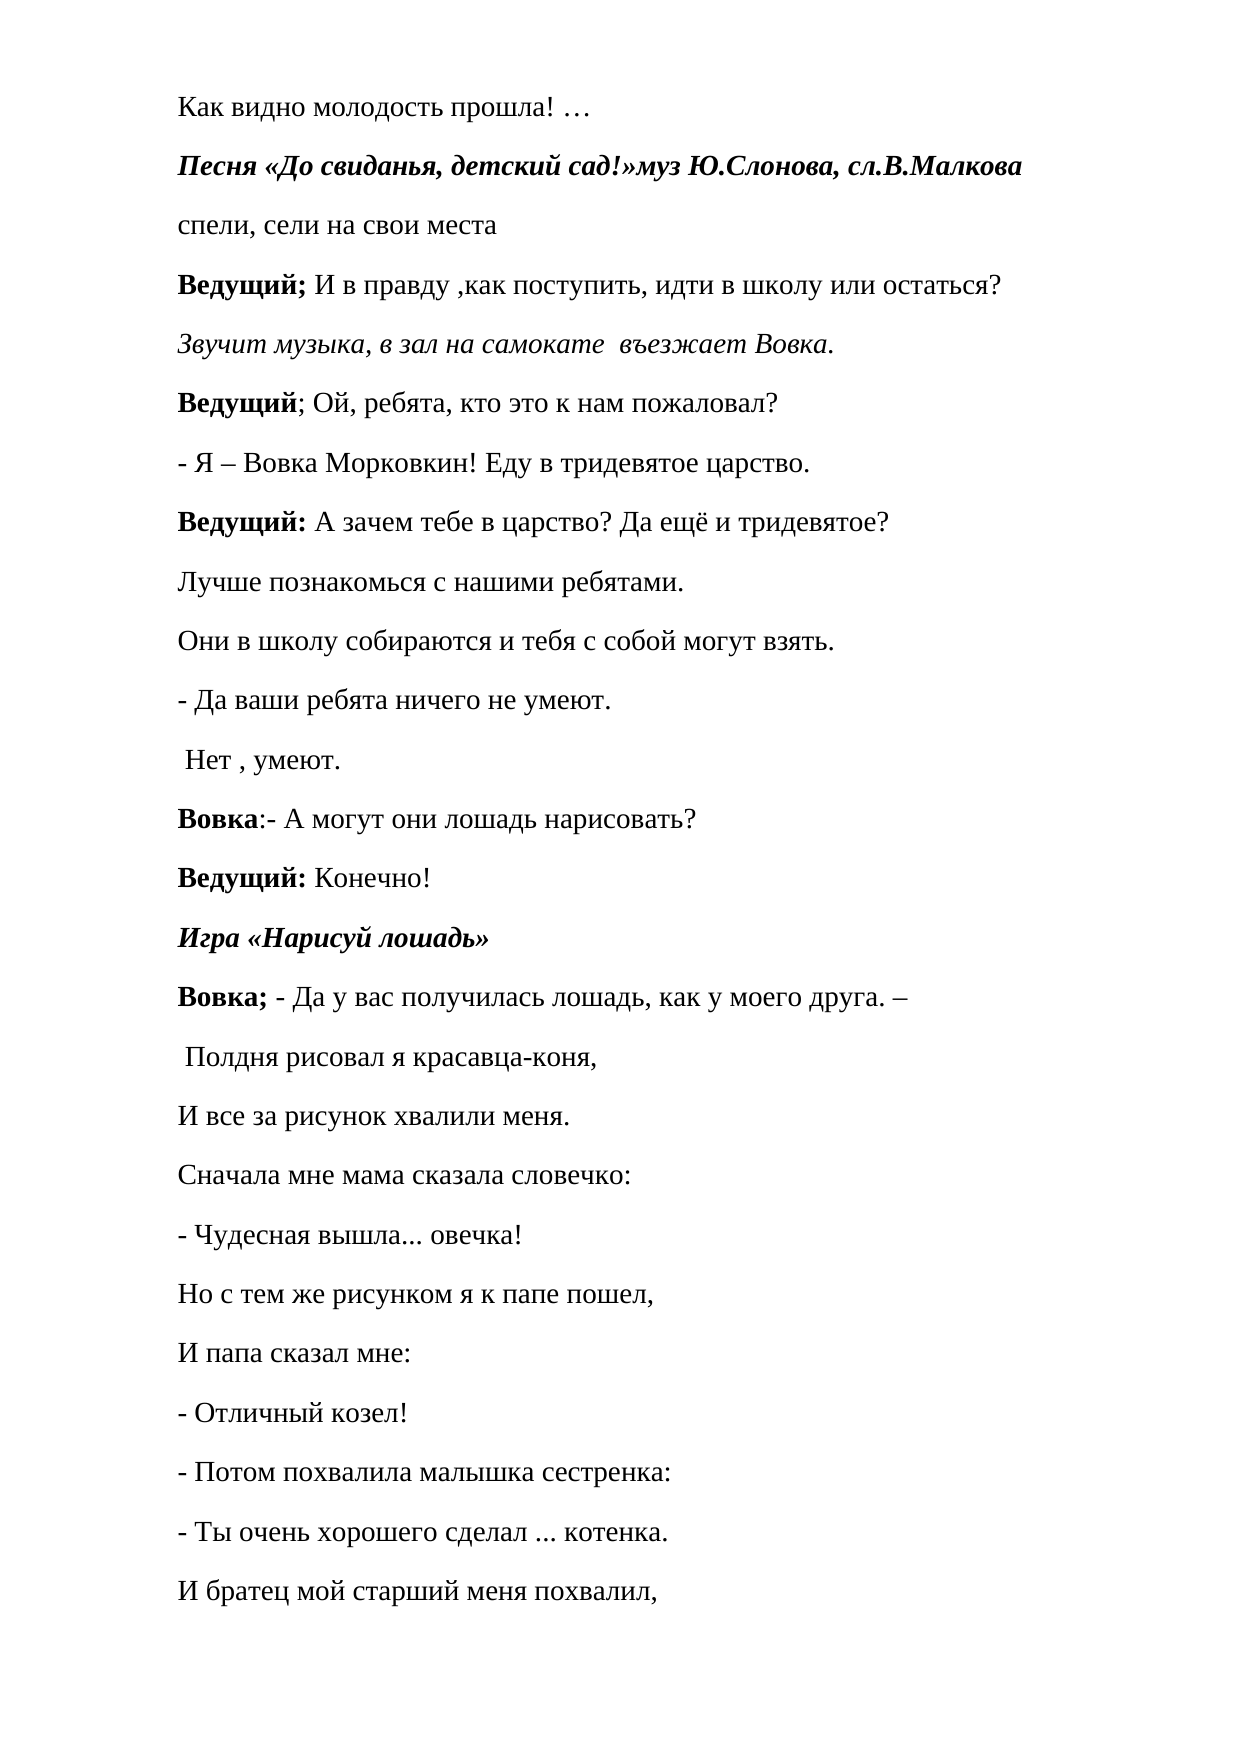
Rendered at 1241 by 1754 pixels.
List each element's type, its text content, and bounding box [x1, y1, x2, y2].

text Полдня рисовал я красавца-коня, [118, 1039, 1152, 1072]
text Лучше познакомься с нашими ребятами. [118, 564, 1152, 597]
text Игра «Нарисуй лошадь» [118, 920, 1152, 953]
text Звучит музыка, в зал на самокате въезжает Вовка. [118, 326, 1152, 360]
text - Отличный козел! [118, 1395, 1152, 1428]
text - Ты очень хорошего сделал ... котенка. [118, 1514, 1152, 1547]
text - Чудесная вышла... овечка! [118, 1217, 1152, 1250]
text Вовка:- А могут они лошадь нарисовать? [118, 801, 1152, 835]
text Ведущий: А зачем тебе в царство? Да ещё и тридевятое? [118, 504, 1152, 538]
text И папа сказал мне: [118, 1336, 1152, 1369]
text Как видно молодость прошла! … [118, 89, 1152, 122]
text Ведущий; И в правду ,как поступить, идти в школу или остаться? [118, 267, 1152, 300]
text И все за рисунок хвалили меня. [118, 1098, 1152, 1132]
text Вовка; - Да у вас получилась лошадь, как у моего друга. – [118, 979, 1152, 1013]
text Ведущий; Ой, ребята, кто это к нам пожаловал? [118, 386, 1152, 419]
text Но с тем же рисунком я к папе пошел, [118, 1276, 1152, 1310]
text - Я – Вовка Морковкин! Еду в тридевятое царство. [118, 445, 1152, 478]
text Они в школу собираются и тебя с собой могут взять. [118, 623, 1152, 657]
text - Потом похвалила малышка сестренка: [118, 1454, 1152, 1488]
text И братец мой старший меня похвалил, [118, 1573, 1152, 1607]
text Нет , умеют. [118, 742, 1152, 775]
text Ведущий: Конечно! [118, 861, 1152, 894]
text Сначала мне мама сказала словечко: [118, 1157, 1152, 1191]
text Песня «До свиданья, детский сад!»муз Ю.Слонова, сл.В.Малкова [118, 148, 1152, 182]
text спели, сели на свои места [118, 207, 1152, 241]
text - Да ваши ребята ничего не умеют. [118, 682, 1152, 716]
